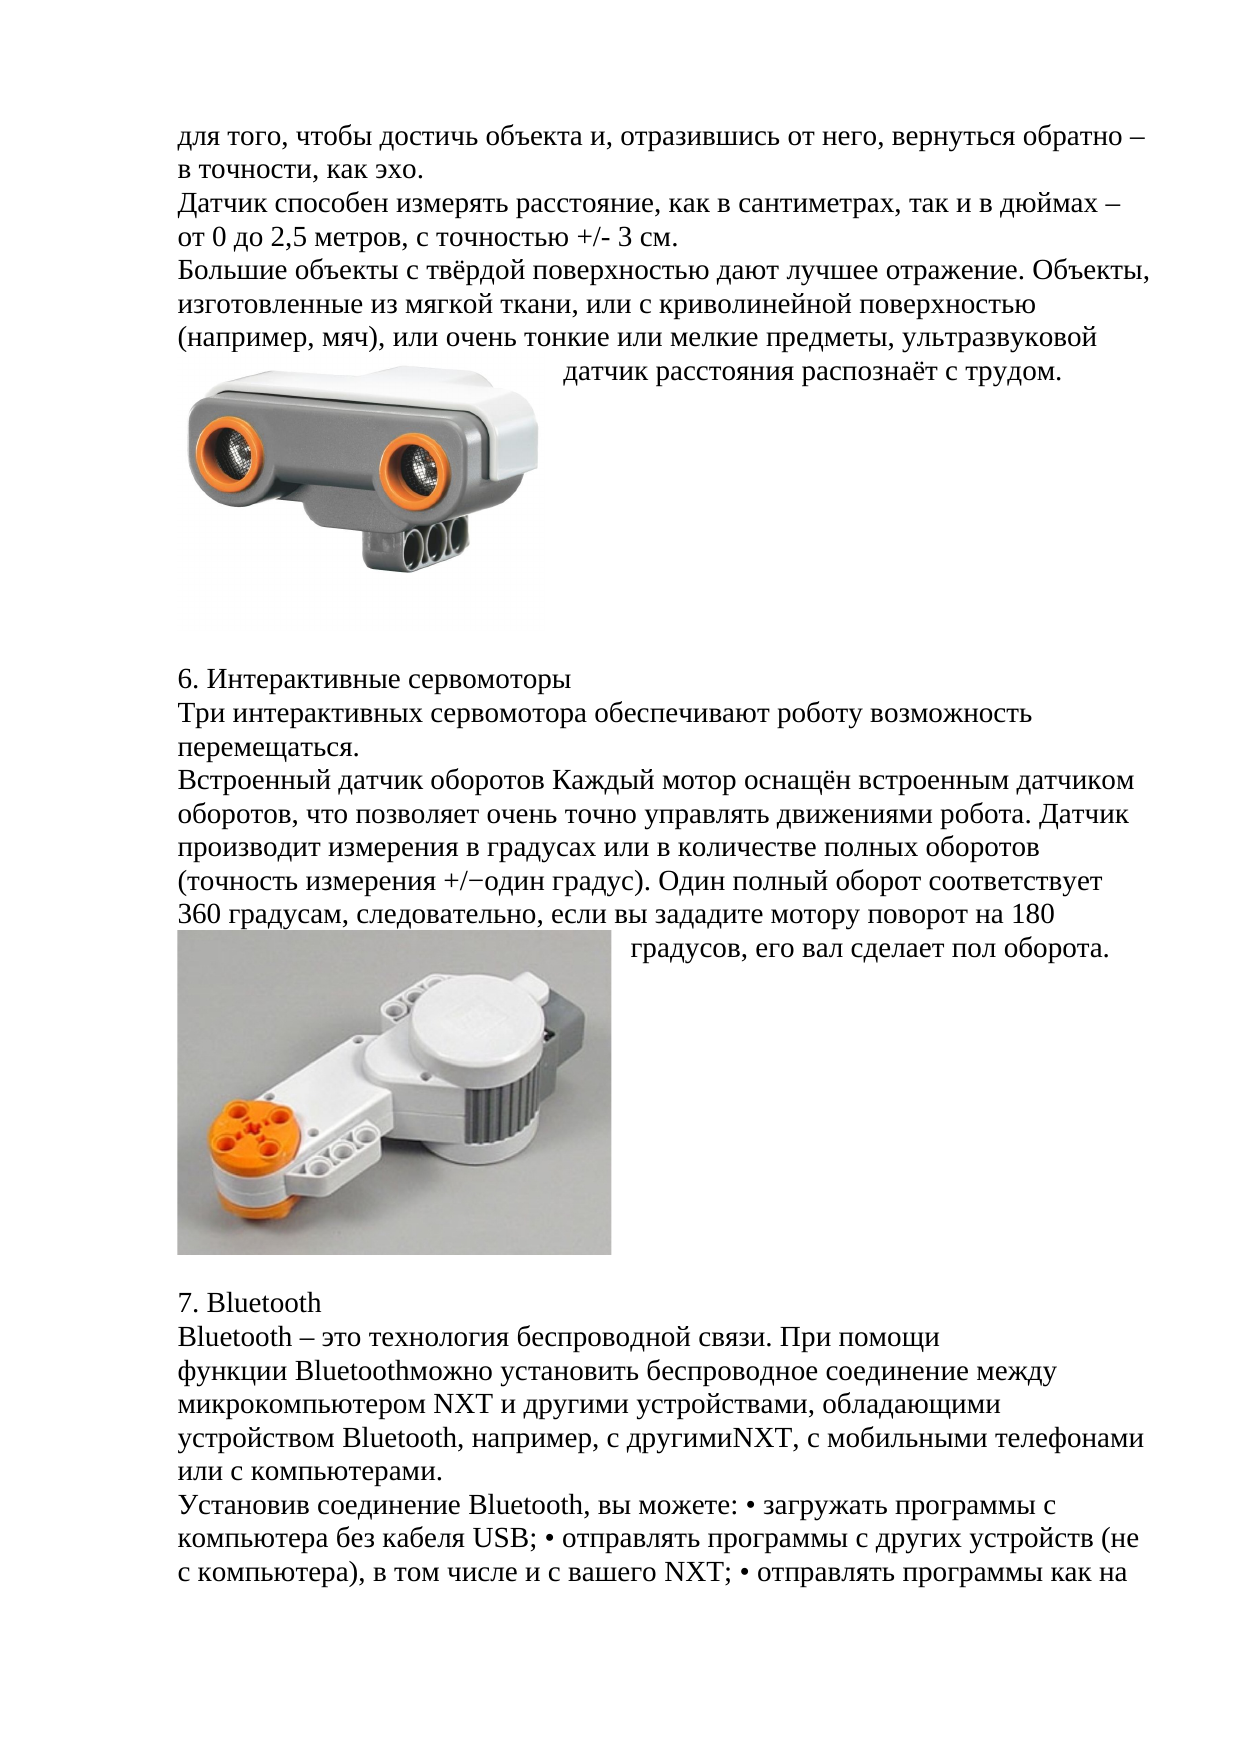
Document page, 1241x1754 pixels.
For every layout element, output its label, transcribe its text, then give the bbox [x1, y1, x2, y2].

text Три интерактивных сервомотора обеспечивают роботу возможность перемещаться. [177, 695, 1152, 762]
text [177, 1487, 1152, 1587]
text Датчик способен измерять расстояние, как в сантиметрах, так и в дюймах – от 0 до , с точностью +/- . [177, 185, 1152, 252]
picture [177, 352, 545, 631]
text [177, 118, 1152, 185]
text 6. Интерактивные сервомоторы [177, 662, 1152, 695]
picture [177, 930, 612, 1255]
text Bluetooth – это технология беспроводной связи. При помощи функции Bluetoothможно установить беспроводное соединение между микрокомпьютером NXT и другими устройствами, обладающими устройством Bluetooth, например, с другимиNXT, с мобильными телефонами или с компьютерами. [177, 1319, 1152, 1487]
text 7. Bluetooth [177, 1286, 1152, 1319]
